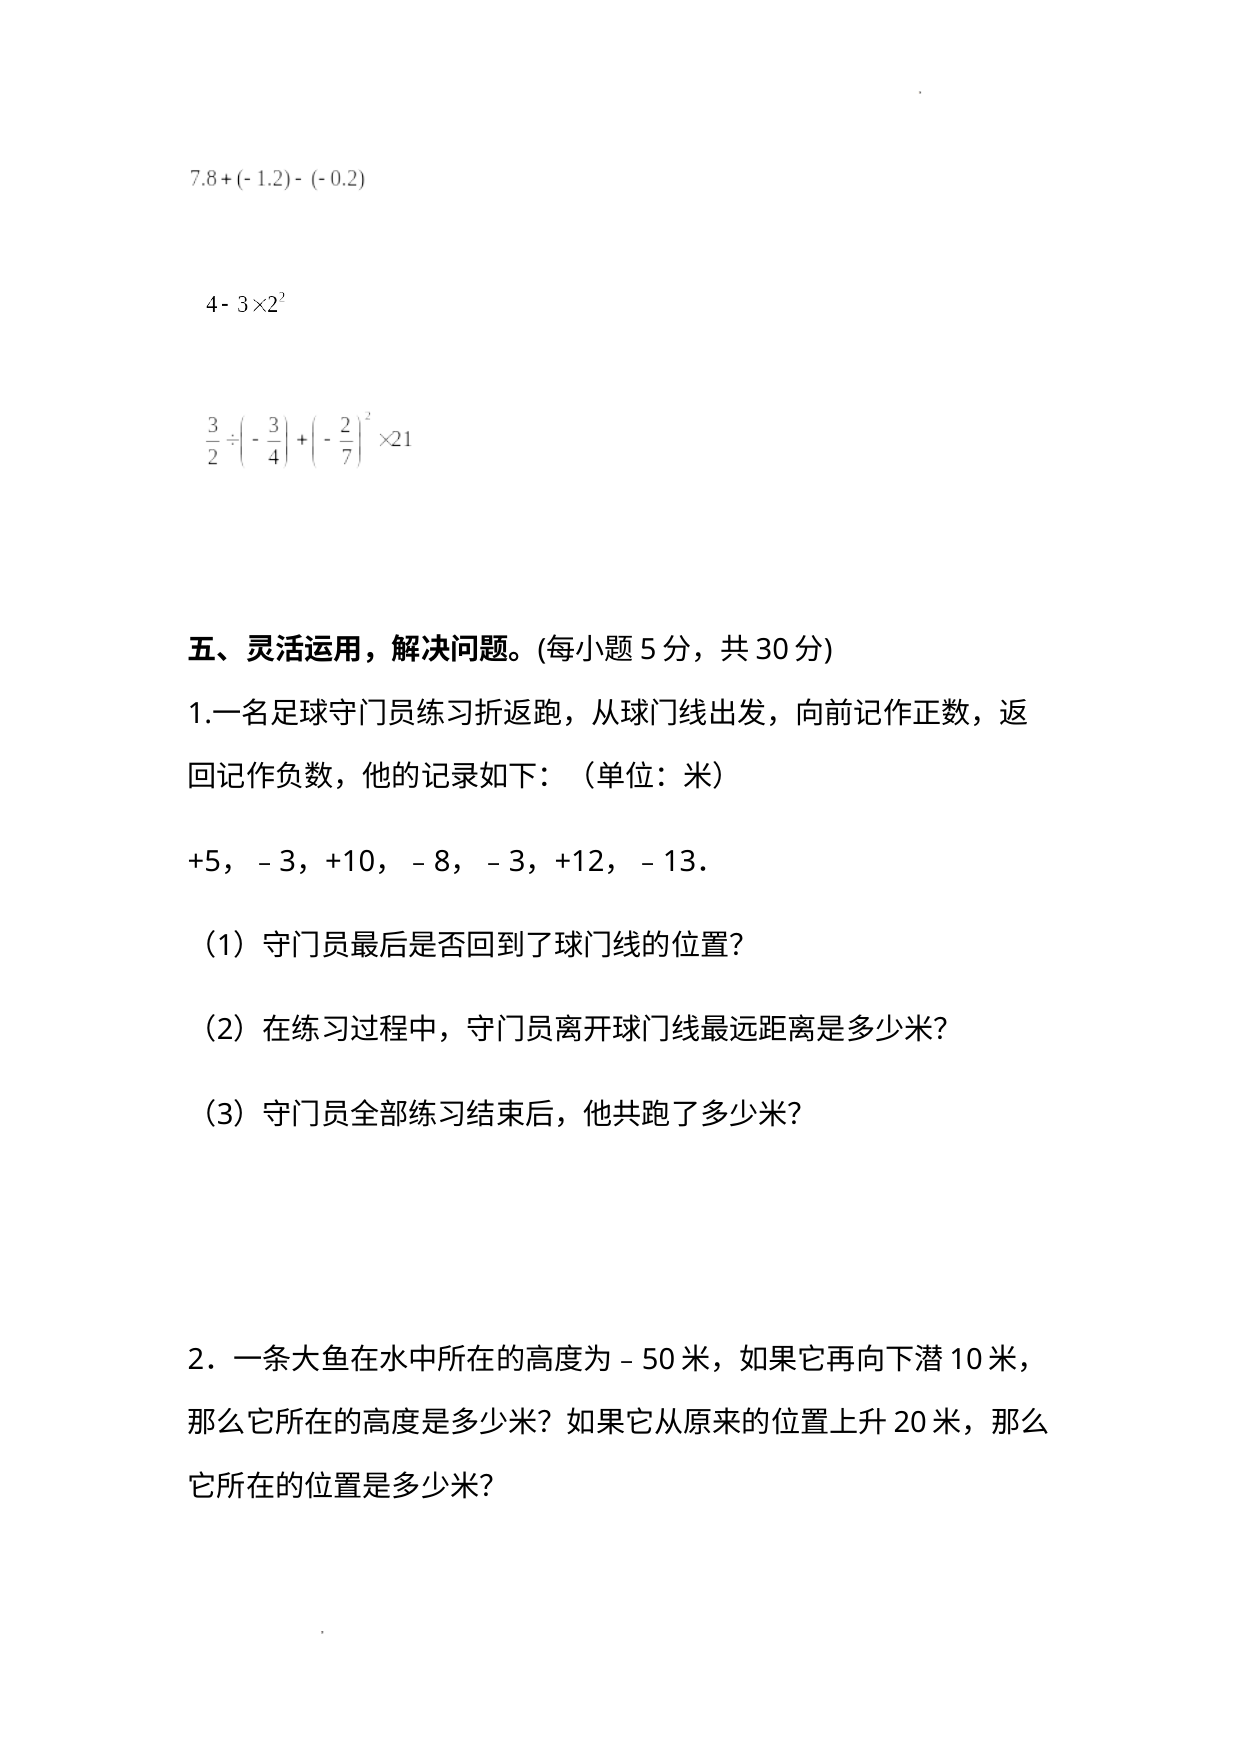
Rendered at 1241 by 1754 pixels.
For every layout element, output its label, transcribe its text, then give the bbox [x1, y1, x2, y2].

text 五、灵活运用，解决问题。(每小题5分，共30分) [187, 623, 1053, 668]
text 1.一名足球守门员练习折返跑，从球门线出发，向前记作正数，返回记作负数，他的记录如下：（单位：米） [187, 689, 1053, 795]
text +5，﹣3，+10，﹣8，﹣3，+12，﹣13． [187, 837, 1053, 879]
text （1）守门员最后是否回到了球门线的位置？ [187, 922, 1053, 964]
text （3）守门员全部练习结束后，他共跑了多少米？ [187, 1090, 1053, 1133]
text 2．一条大鱼在水中所在的高度为﹣50米，如果它再向下潜10米，那么它所在的高度是多少米？如果它从原来的位置上升20米，那么它所在的位置是多少米？ [187, 1335, 1053, 1505]
text （2）在练习过程中，守门员离开球门线最远距离是多少米？ [187, 1006, 1053, 1048]
